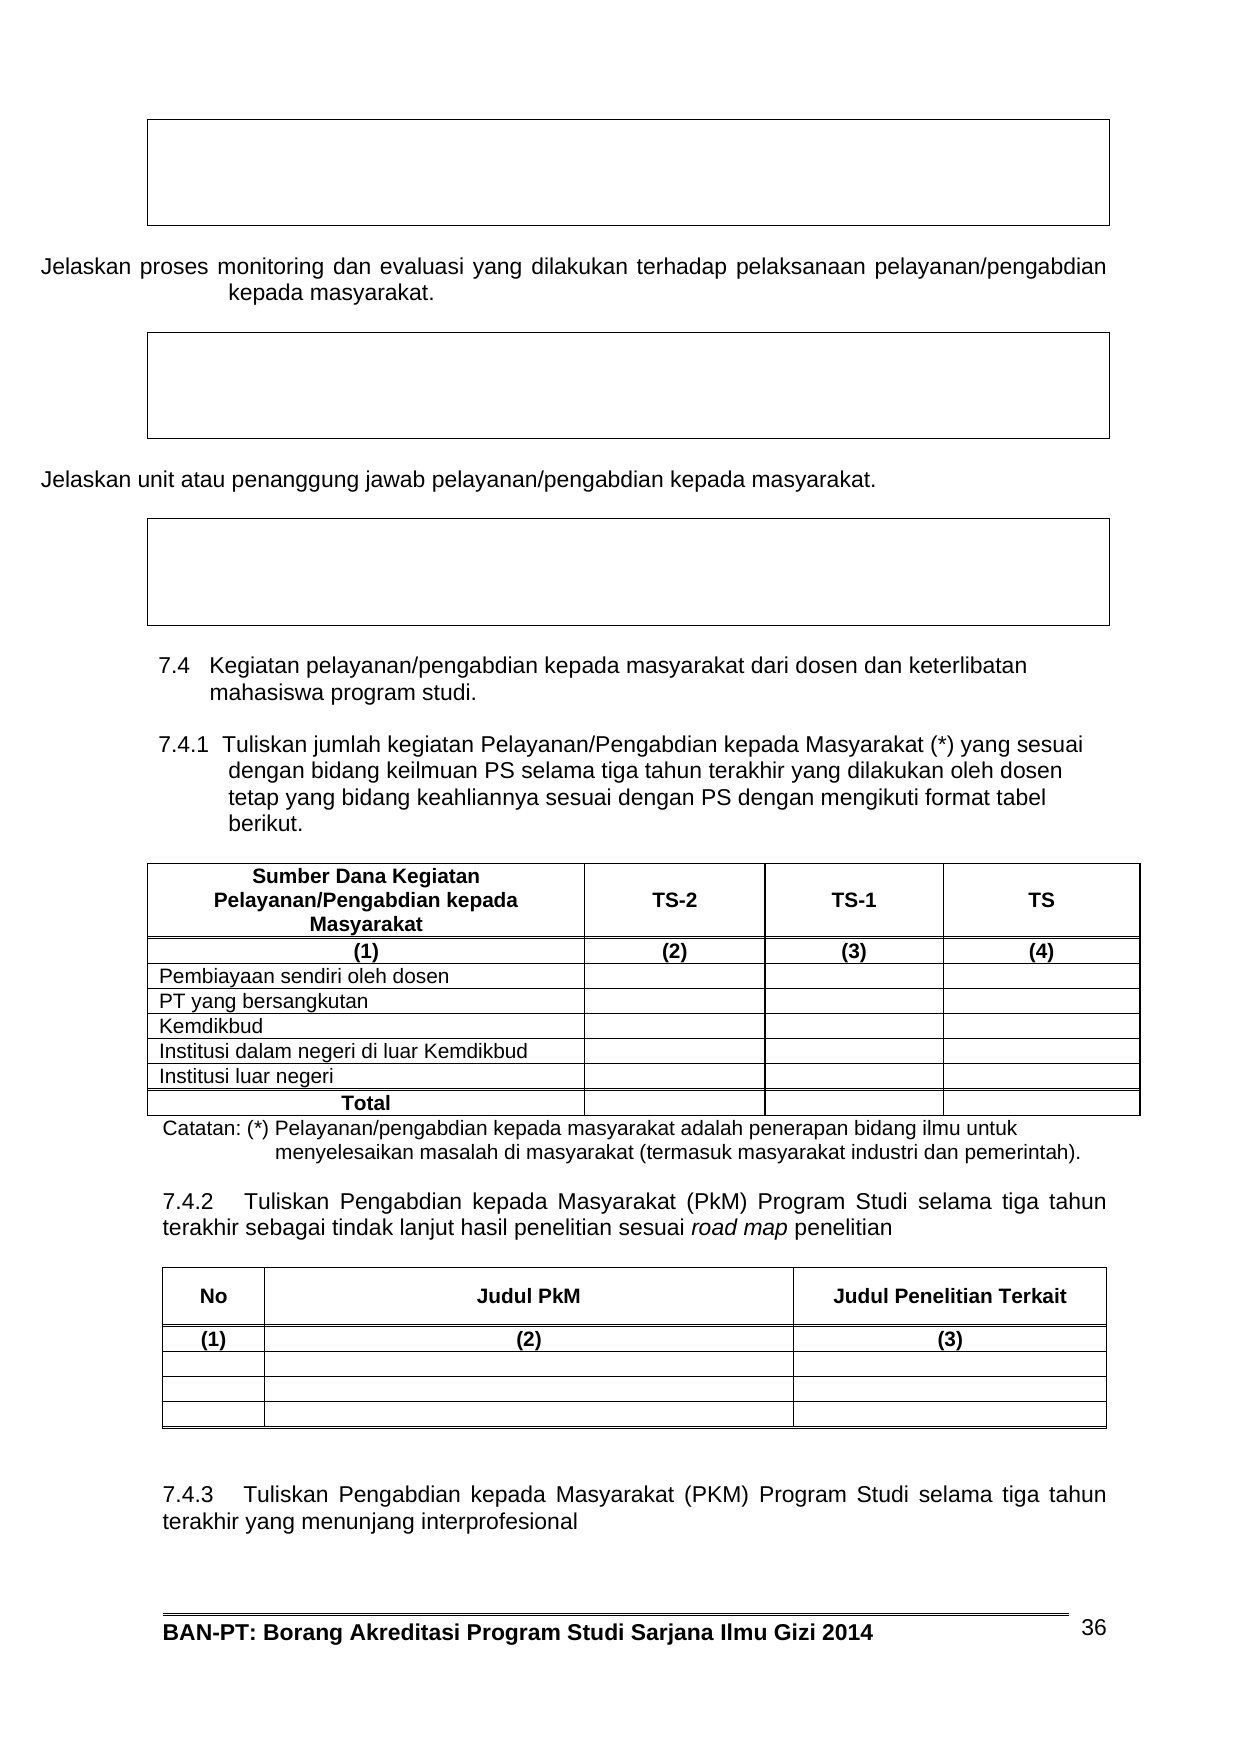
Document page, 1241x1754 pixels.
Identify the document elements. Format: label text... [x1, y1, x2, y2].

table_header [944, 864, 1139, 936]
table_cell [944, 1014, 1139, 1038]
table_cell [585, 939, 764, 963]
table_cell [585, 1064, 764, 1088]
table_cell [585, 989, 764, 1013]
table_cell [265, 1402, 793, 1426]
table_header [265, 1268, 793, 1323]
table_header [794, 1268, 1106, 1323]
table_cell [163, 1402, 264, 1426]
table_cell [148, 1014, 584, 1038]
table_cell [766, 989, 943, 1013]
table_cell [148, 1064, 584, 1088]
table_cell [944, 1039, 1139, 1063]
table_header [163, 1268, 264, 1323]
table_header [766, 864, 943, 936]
text Catatan: (*) Pelayanan/pengabdian kepada masyarakat adalah penerapan bidang ilmu untuk menyelesaikan masalah di masyarakat (termasuk masyarakat industri dan pemerintah). [162, 1116, 1107, 1164]
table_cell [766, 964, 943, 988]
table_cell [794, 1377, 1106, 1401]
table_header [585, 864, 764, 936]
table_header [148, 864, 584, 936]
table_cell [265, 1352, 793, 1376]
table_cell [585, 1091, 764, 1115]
text 7.4.2 Tuliskan Pengabdian kepada Masyarakat (PkM) Program Studi selama tiga tahun terakhir sebagai tindak lanjut hasil penelitian sesuai road map penelitian [162, 1188, 1107, 1241]
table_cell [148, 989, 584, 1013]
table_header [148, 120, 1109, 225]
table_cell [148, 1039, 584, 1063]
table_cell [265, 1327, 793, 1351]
text Jelaskan proses monitoring dan evaluasi yang dilakukan terhadap pelaksanaan pelayanan/pengabdian kepada masyarakat. [41, 253, 1107, 305]
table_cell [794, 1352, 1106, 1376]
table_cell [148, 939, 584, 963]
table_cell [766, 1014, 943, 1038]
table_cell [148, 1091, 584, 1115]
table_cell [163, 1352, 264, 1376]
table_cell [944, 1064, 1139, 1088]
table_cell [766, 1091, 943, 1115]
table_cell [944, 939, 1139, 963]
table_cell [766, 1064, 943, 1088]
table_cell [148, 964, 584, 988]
text 7.4.3 Tuliskan Pengabdian kepada Masyarakat (PKM) Program Studi selama tiga tahun terakhir yang menunjang interprofesional [162, 1481, 1107, 1534]
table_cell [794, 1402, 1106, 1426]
text 7.4.1 Tuliskan jumlah kegiatan Pelayanan/Pengabdian kepada Masyarakat (*) yang sesuai dengan bidang keilmuan PS selama tiga tahun terakhir yang dilakukan oleh dosen tetap yang bidang keahliannya sesuai dengan PS dengan mengikuti format tabel berikut. [158, 731, 1107, 837]
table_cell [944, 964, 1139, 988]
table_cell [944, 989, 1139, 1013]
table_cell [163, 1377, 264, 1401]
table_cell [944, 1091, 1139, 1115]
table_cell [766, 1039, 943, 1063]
text Jelaskan unit atau penanggung jawab pelayanan/pengabdian kepada masyarakat. [41, 466, 1107, 492]
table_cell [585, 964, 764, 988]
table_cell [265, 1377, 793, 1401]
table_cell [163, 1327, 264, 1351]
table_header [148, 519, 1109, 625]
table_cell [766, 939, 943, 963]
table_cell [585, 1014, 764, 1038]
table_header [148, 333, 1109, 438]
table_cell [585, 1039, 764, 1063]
text 7.4 Kegiatan pelayanan/pengabdian kepada masyarakat dari dosen dan keterlibatan mahasiswa program studi. [158, 652, 1107, 705]
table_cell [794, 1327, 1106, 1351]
